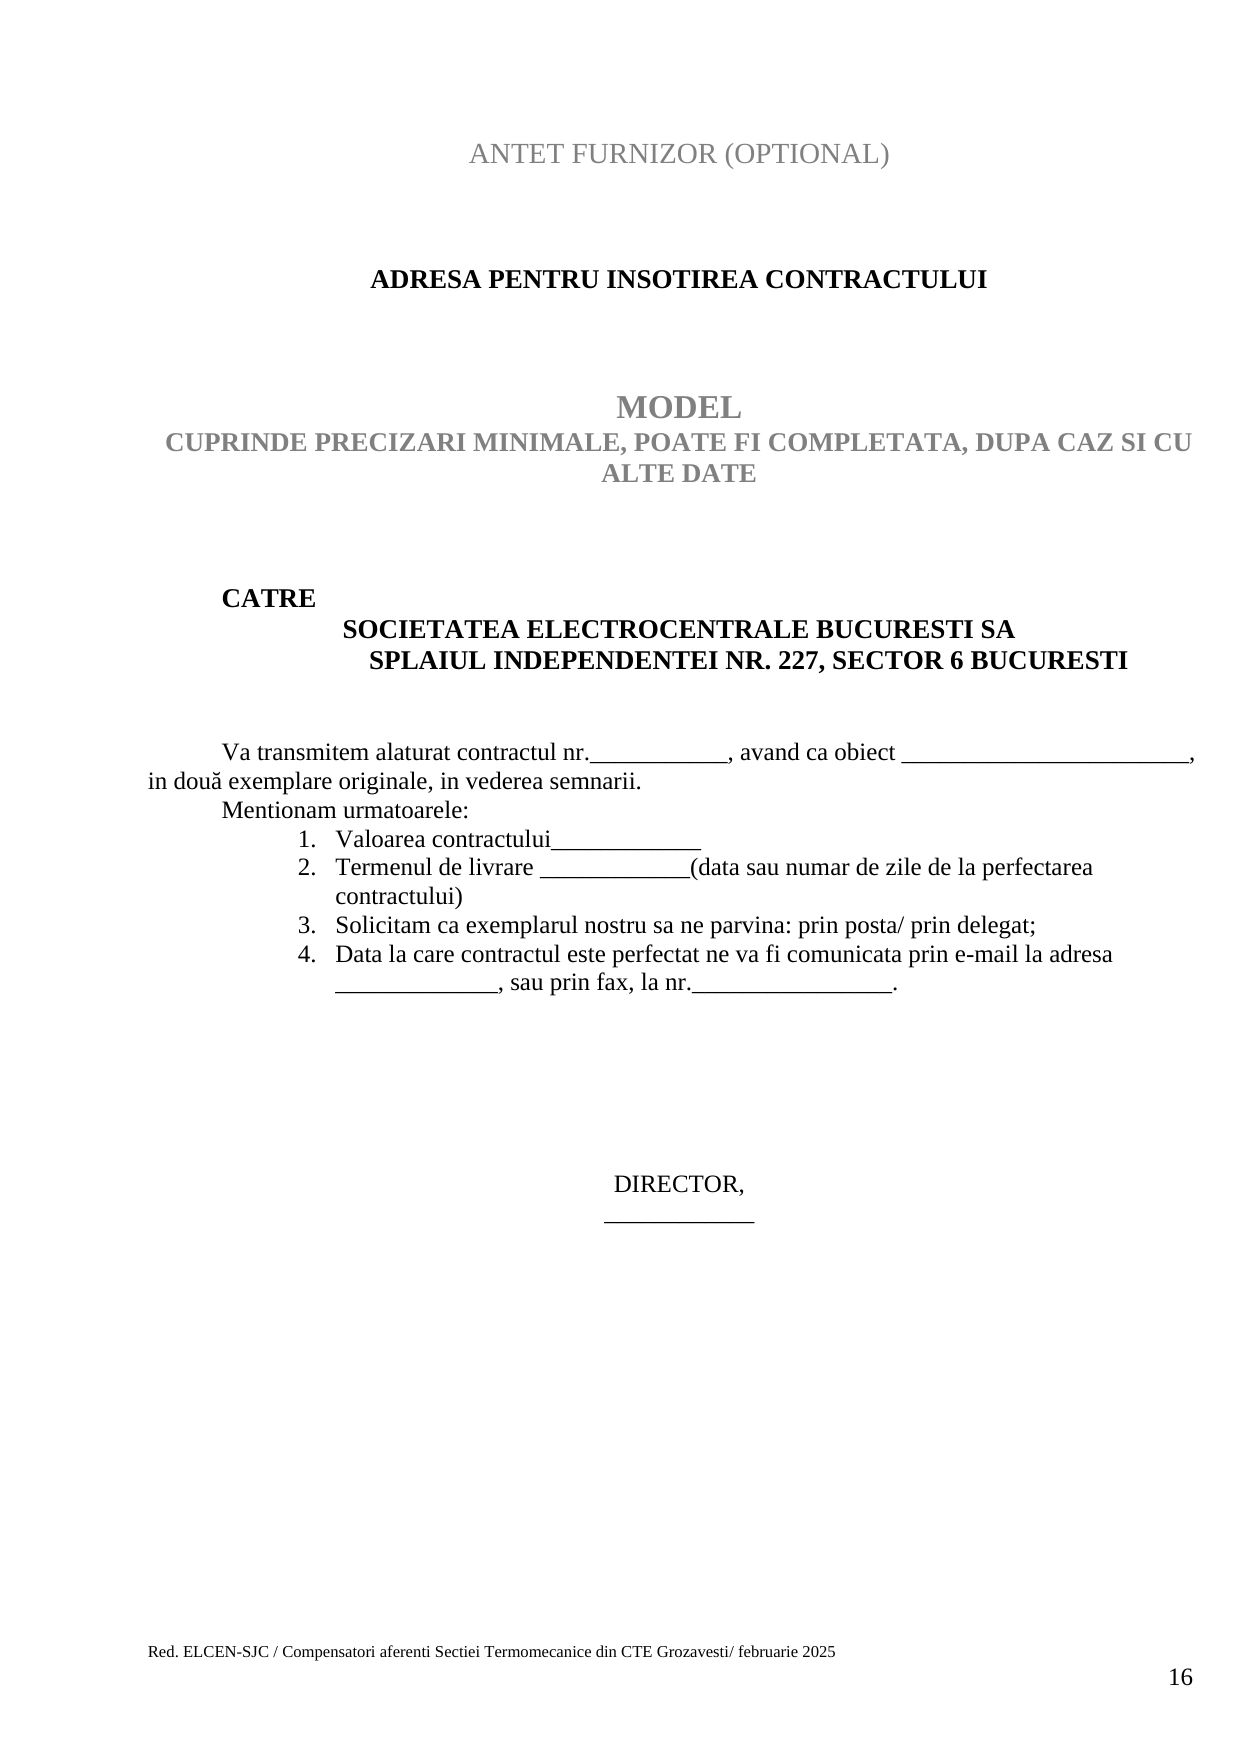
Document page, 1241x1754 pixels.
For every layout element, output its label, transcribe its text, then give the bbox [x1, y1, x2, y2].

text cuprinde precizari minimale, poate fi completata, dupa caz si cu alte date [148, 426, 1211, 488]
text ANTET FURNIZOR (OPTIONAL) [148, 136, 1211, 169]
list Valoarea contractului____________ [298, 824, 1211, 852]
text MODEL [148, 388, 1211, 426]
list Data la care contractul este perfectat ne va fi comunicata prin e-mail la adresa _____________, sau prin fax, la nr.________________. [298, 939, 1211, 996]
list Termenul de livrare ____________(data sau numar de zile de la perfectarea contractului) [298, 852, 1211, 910]
text Adresa pentru insotirea contractului [148, 263, 1211, 294]
text Va transmitem alaturat contractul nr.___________, avand ca obiect _______________________, in două exemplare originale, in vederea semnarii. [148, 737, 1211, 795]
list Solicitam ca exemplarul nostru sa ne parvina: prin posta/ prin delegat; [298, 910, 1211, 939]
text SOCIETATEA ELECTROCENTRALE BUCURESTI SA [148, 613, 1211, 644]
text Catre [148, 582, 1211, 613]
text Splaiul Independentei nr. 227, Sector 6 Bucuresti [148, 644, 1211, 675]
text Mentionam urmatoarele: [148, 795, 1211, 824]
text DIRECTOR, [148, 1169, 1211, 1197]
text ____________ [148, 1197, 1211, 1226]
